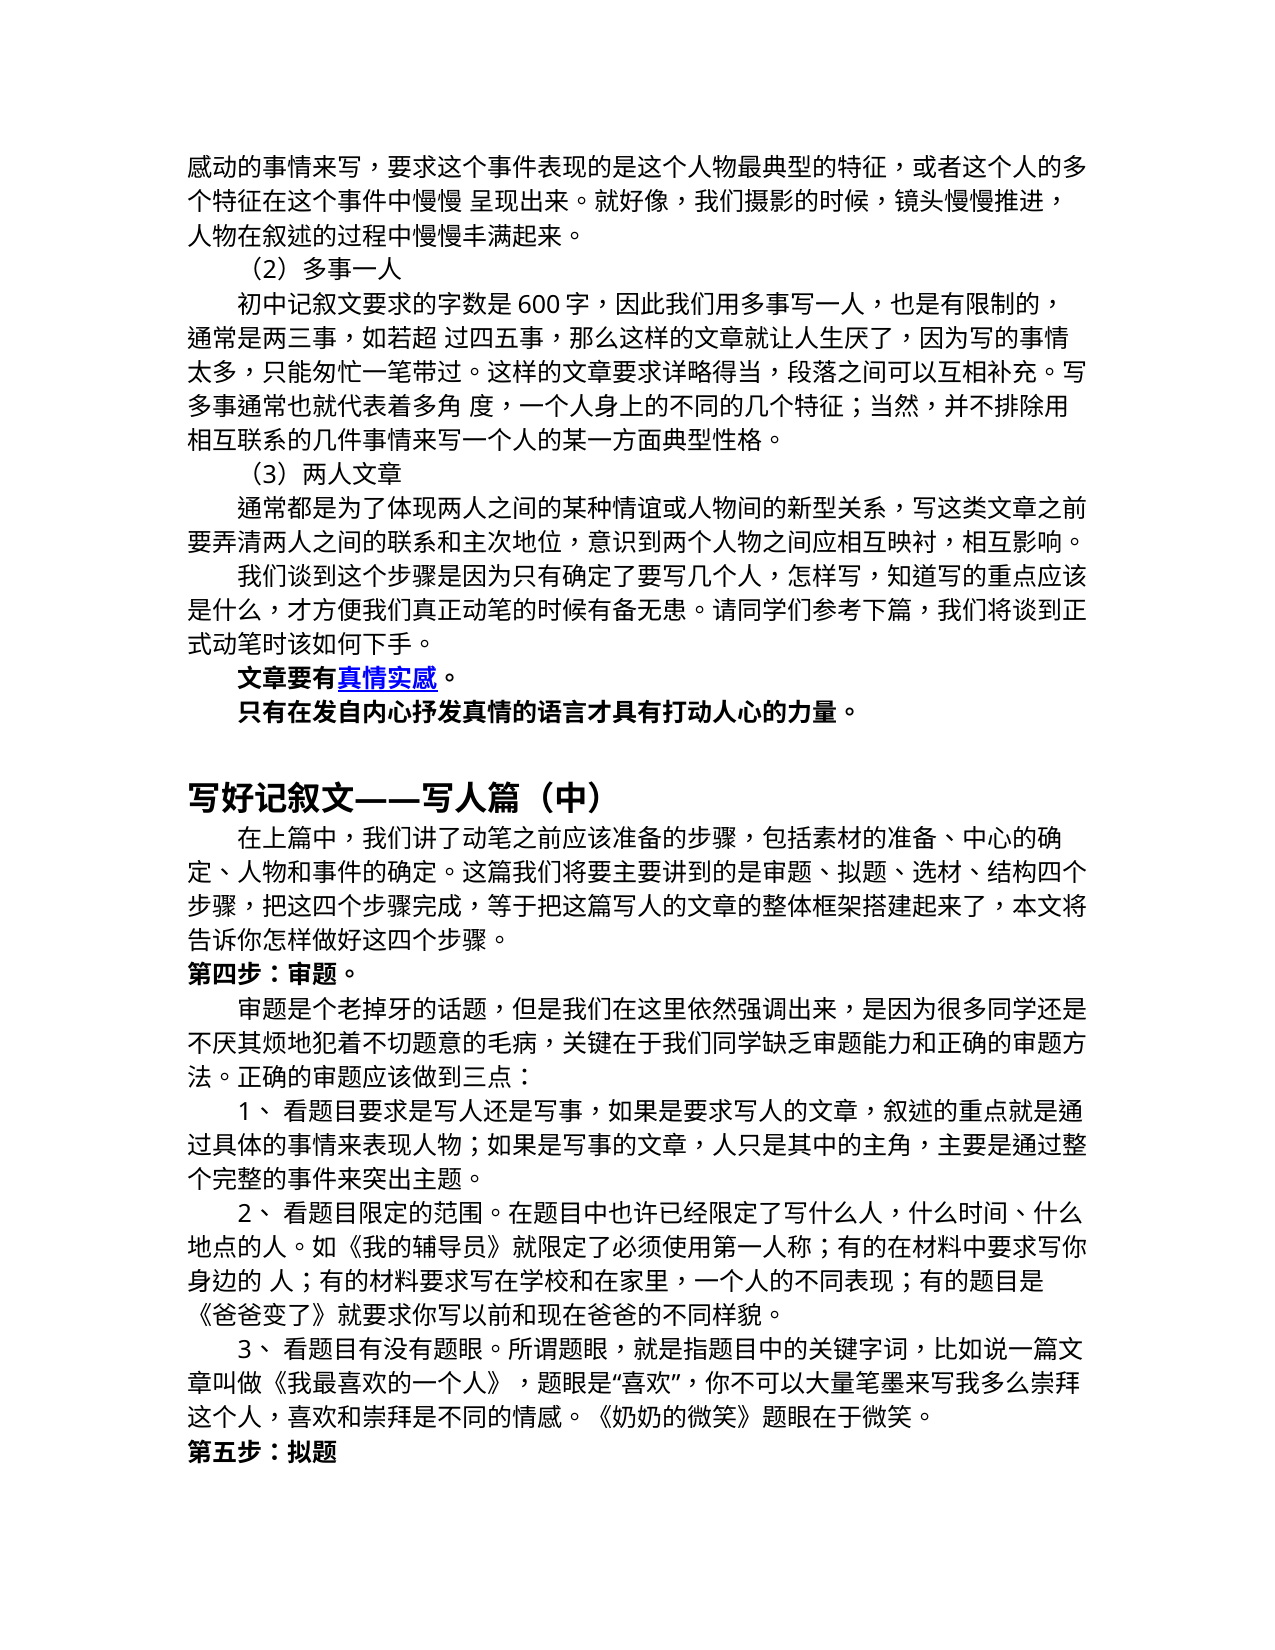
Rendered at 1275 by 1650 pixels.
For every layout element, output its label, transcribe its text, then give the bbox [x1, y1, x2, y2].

text 2、 看题目限定的范围。在题目中也许已经限定了写什么人，什么时间、什么地点的人。如《我的辅导员》就限定了必须使用第一人称；有的在材料中要求写你身边的 人；有的材料要求写在学校和在家里，一个人的不同表现；有的题目是《爸爸变了》就要求你写以前和现在爸爸的不同样貌。 [187, 1196, 1087, 1332]
text 写好记叙文——写人篇（中） [187, 775, 1087, 820]
text （2）多事一人 [187, 252, 1087, 286]
text 审题是个老掉牙的话题，但是我们在这里依然强调出来，是因为很多同学还是不厌其烦地犯着不切题意的毛病，关键在于我们同学缺乏审题能力和正确的审题方法。正确的审题应该做到三点： [187, 991, 1087, 1093]
text 初中记叙文要求的字数是600字，因此我们用多事写一人，也是有限制的，通常是两三事，如若超 过四五事，那么这样的文章就让人生厌了，因为写的事情太多，只能匆忙一笔带过。这样的文章要求详略得当，段落之间可以互相补充。写多事通常也就代表着多角 度，一个人身上的不同的几个特征；当然，并不排除用相互联系的几件事情来写一个人的某一方面典型性格。 [187, 286, 1087, 457]
text 我们谈到这个步骤是因为只有确定了要写几个人，怎样写，知道写的重点应该是什么，才方便我们真正动笔的时候有备无患。请同学们参考下篇，我们将谈到正式动笔时该如何下手。 [187, 559, 1087, 661]
text 通常都是为了体现两人之间的某种情谊或人物间的新型关系，写这类文章之前要弄清两人之间的联系和主次地位，意识到两个人物之间应相互映衬，相互影响。 [187, 491, 1087, 559]
text 文章要有真情实感。 [187, 661, 1087, 695]
text 只有在发自内心抒发真情的语言才具有打动人心的力量。 [187, 695, 1087, 729]
text 第四步：审题。 [187, 957, 1087, 991]
text 在上篇中，我们讲了动笔之前应该准备的步骤，包括素材的准备、中心的确定、人物和事件的确定。这篇我们将要主要讲到的是审题、拟题、选材、结构四个步骤，把这四个步骤完成，等于把这篇写人的文章的整体框架搭建起来了，本文将告诉你怎样做好这四个步骤。 [187, 821, 1087, 957]
text 3、 看题目有没有题眼。所谓题眼，就是指题目中的关键字词，比如说一篇文章叫做《我最喜欢的一个人》，题眼是“喜欢”，你不可以大量笔墨来写我多么崇拜这个人，喜欢和崇拜是不同的情感。《奶奶的微笑》题眼在于微笑。 [187, 1332, 1087, 1434]
text 第五步：拟题 [187, 1434, 1087, 1468]
text 1、 看题目要求是写人还是写事，如果是要求写人的文章，叙述的重点就是通过具体的事情来表现人物；如果是写事的文章，人只是其中的主角，主要是通过整个完整的事件来突出主题。 [187, 1093, 1087, 1196]
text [187, 150, 1087, 252]
text （3）两人文章 [187, 457, 1087, 491]
